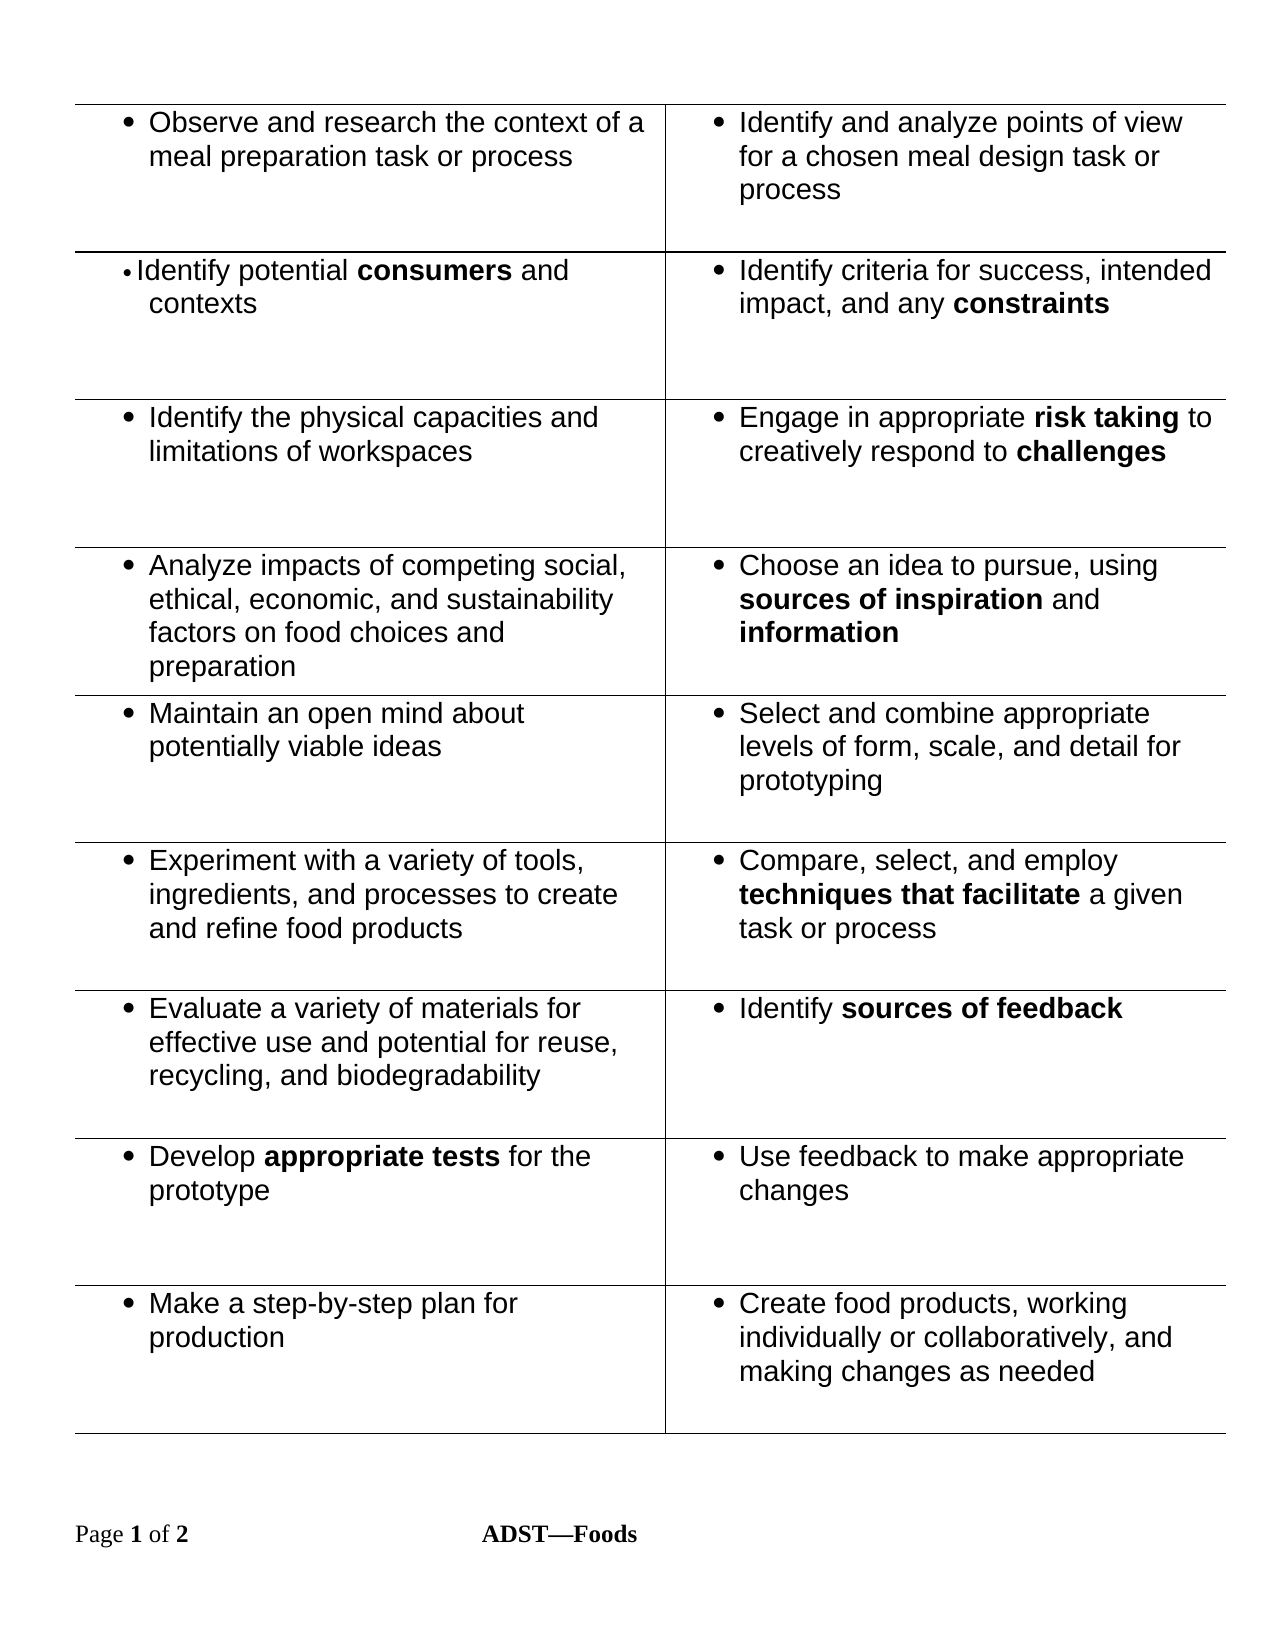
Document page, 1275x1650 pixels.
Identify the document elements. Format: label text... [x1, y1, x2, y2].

table_cell Engage in appropriate risk taking to creatively respond to challenges [666, 400, 1226, 547]
table_header Observe and research the context of a meal preparation task or process [75, 105, 665, 251]
table_cell Create food products, working individually or collaboratively, and making changes as needed [666, 1286, 1226, 1433]
table_header Identify and analyze points of view for a chosen meal design task or process [666, 105, 1226, 251]
table_cell Maintain an open mind about potentially viable ideas [75, 696, 665, 842]
table_cell Identify sources of feedback [666, 991, 1226, 1138]
table_cell Develop appropriate tests for the prototype [75, 1139, 665, 1285]
table_cell Identify the physical capacities and limitations of workspaces [75, 400, 665, 547]
table_cell Choose an idea to pursue, using sources of inspiration and information [666, 548, 1226, 694]
table_cell Experiment with a variety of tools, ingredients, and processes to create and refine food products [75, 843, 665, 990]
table_cell Compare, select, and employ techniques that facilitate a given task or process [666, 843, 1226, 990]
table_cell Use feedback to make appropriate changes [666, 1139, 1226, 1285]
table_cell Identify potential consumers and contexts [75, 253, 665, 399]
table_cell Select and combine appropriate levels of form, scale, and detail for prototyping [666, 696, 1226, 842]
table_cell Identify criteria for success, intended impact, and any constraints [666, 253, 1226, 399]
table_cell Analyze impacts of competing social, ethical, economic, and sustainability factors on food choices and preparation [75, 548, 665, 694]
table_cell Evaluate a variety of materials for effective use and potential for reuse, recycling, and biodegradability [75, 991, 665, 1138]
table_cell Make a step-by-step plan for production [75, 1286, 665, 1433]
